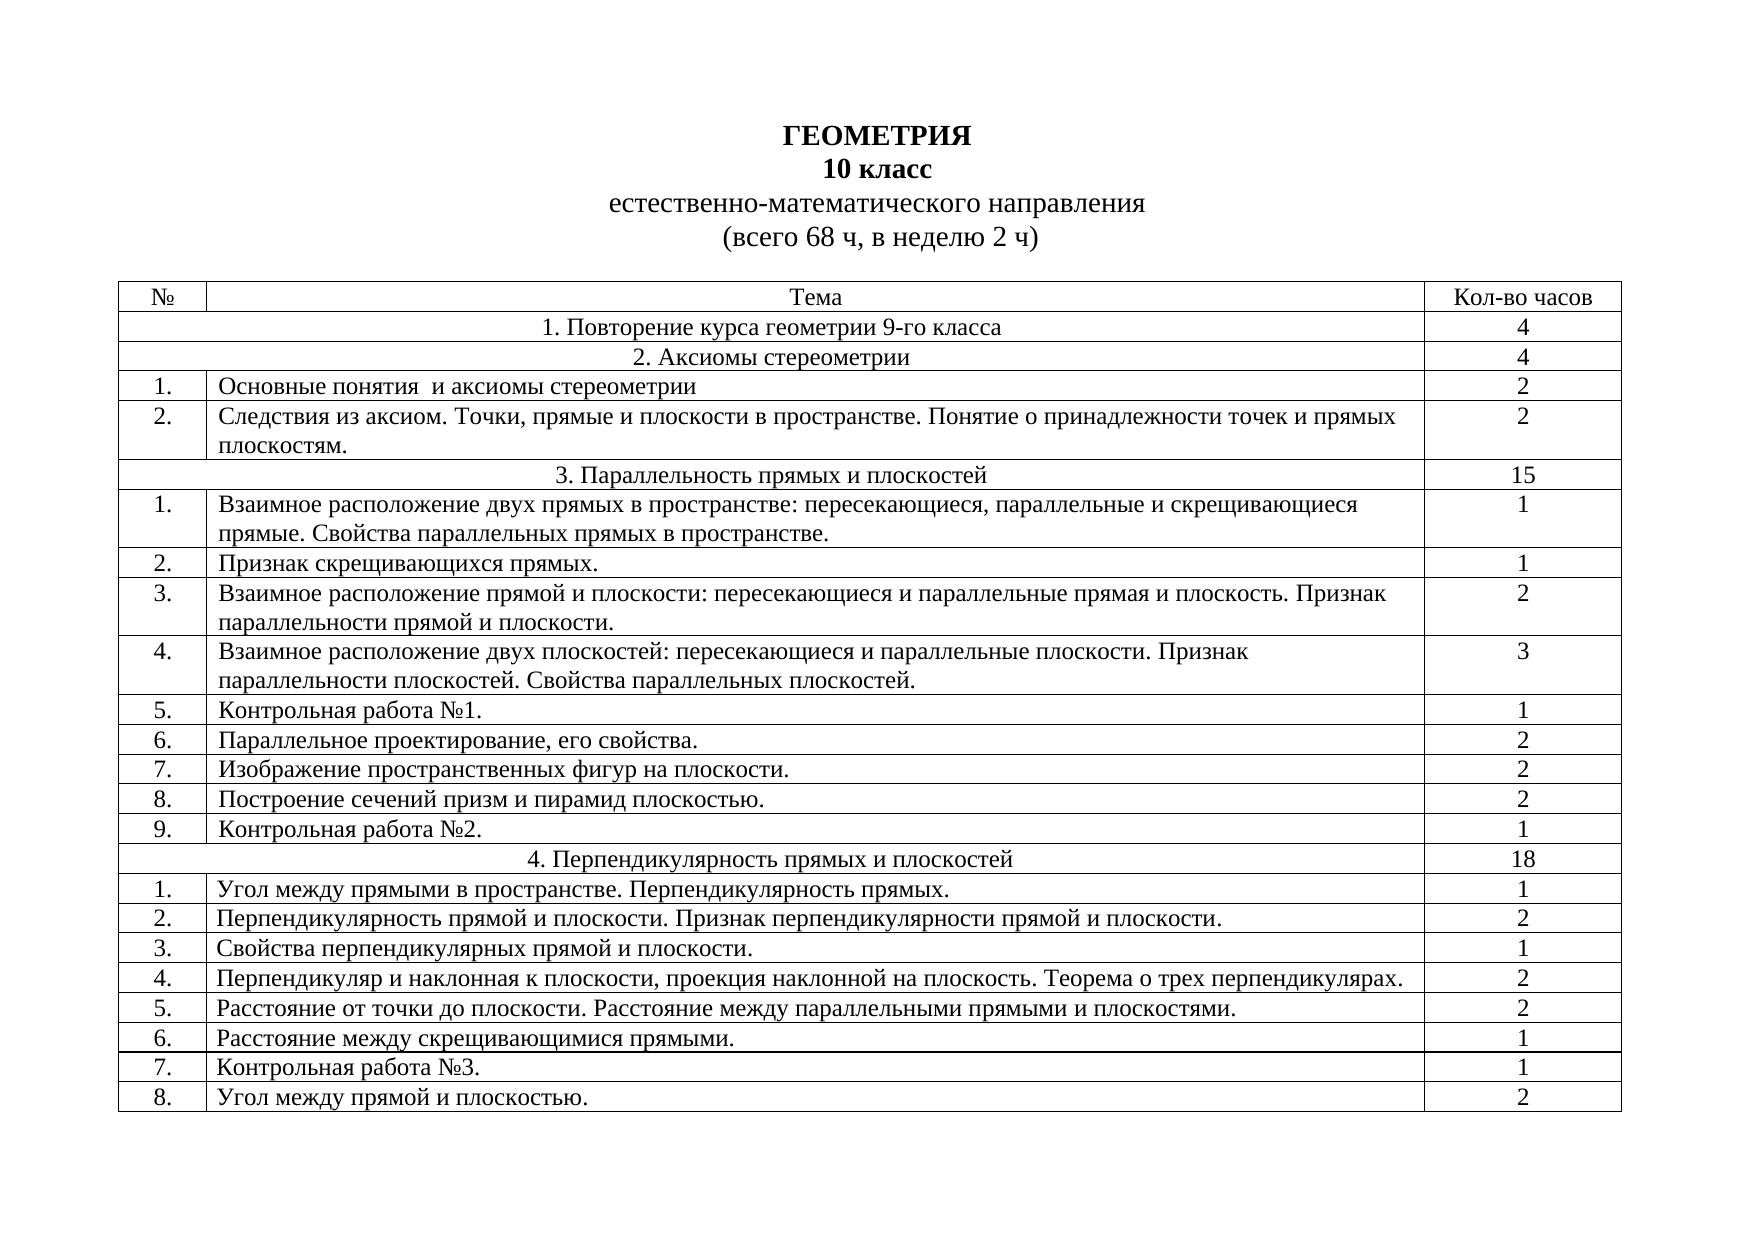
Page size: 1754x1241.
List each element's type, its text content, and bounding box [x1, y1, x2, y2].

table_header Тема [207, 282, 1424, 311]
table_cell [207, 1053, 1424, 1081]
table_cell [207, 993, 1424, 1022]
table_cell 1 [1425, 548, 1621, 577]
table_cell 1. [119, 371, 206, 400]
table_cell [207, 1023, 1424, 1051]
table_header № [119, 282, 206, 311]
table_cell 1 [1425, 874, 1621, 902]
table_cell Контрольная работа №2. [207, 814, 1424, 843]
table_cell Параллельное проектирование, его свойства. [207, 725, 1424, 753]
table_cell 2. [119, 548, 206, 577]
table_cell 1. [119, 490, 206, 547]
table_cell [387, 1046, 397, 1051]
table_cell Взаимное расположение двух прямых в пространстве: пересекающиеся, параллельные и скрещивающиеся прямые. Свойства параллельных прямых в пространстве. [207, 490, 1424, 547]
table_cell 2. [119, 904, 206, 932]
table_cell 1. [119, 874, 206, 902]
table_cell 3. [119, 933, 206, 962]
table_cell 18 [1425, 844, 1621, 873]
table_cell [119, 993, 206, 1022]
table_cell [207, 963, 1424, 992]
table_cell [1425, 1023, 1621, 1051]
table_cell 2 [1425, 904, 1621, 932]
table_cell 2 [1425, 725, 1621, 753]
table_cell Контрольная работа №1. [207, 695, 1424, 724]
table_cell 2. Аксиомы стереометрии [119, 342, 1424, 370]
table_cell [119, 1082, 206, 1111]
table_cell 2 [1425, 755, 1621, 783]
table_cell Перпендикулярность прямой и плоскости. Признак перпендикулярности прямой и плоскости. [207, 904, 1424, 932]
table_cell 1 [1425, 814, 1621, 843]
table_cell Взаимное расположение прямой и плоскости: пересекающиеся и параллельные прямая и плоскость. Признак параллельности прямой и плоскости. [207, 578, 1424, 635]
table_cell Угол между прямыми в пространстве. Перпендикулярность прямых. [207, 874, 1424, 902]
table_cell 7. [119, 755, 206, 783]
table_cell Признак скрещивающихся прямых. [207, 548, 1424, 577]
table_cell Следствия из аксиом. Точки, прямые и плоскости в пространстве. Понятие о принадлежности точек и прямых плоскостям. [207, 401, 1424, 459]
table_cell 4 [1425, 312, 1621, 341]
table_cell 3 [1425, 636, 1621, 694]
table_cell 2. [119, 401, 206, 459]
table_cell Свойства перпендикулярных прямой и плоскости. [207, 933, 1424, 962]
table_cell Взаимное расположение двух плоскостей: пересекающиеся и параллельные плоскости. Признак параллельности плоскостей. Свойства параллельных плоскостей. [207, 636, 1424, 694]
table_cell 4. [119, 636, 206, 694]
table_cell 1. Повторение курса геометрии 9-го класса [119, 312, 1424, 341]
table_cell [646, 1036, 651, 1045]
table_cell 6. [119, 725, 206, 753]
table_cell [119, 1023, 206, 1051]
table_cell 4 [1425, 342, 1621, 370]
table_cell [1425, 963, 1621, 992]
table_cell 3. [119, 578, 206, 635]
table_cell Построение сечений призм и пирамид плоскостью. [207, 784, 1424, 813]
table_cell 15 [1425, 460, 1621, 488]
table_cell 2 [1425, 401, 1621, 459]
table_cell 5. [119, 695, 206, 724]
table_cell 2 [1425, 371, 1621, 400]
table_cell 2 [1425, 784, 1621, 813]
table_cell 4. [119, 963, 206, 992]
table_cell 8. [119, 784, 206, 813]
table_cell 9. [119, 814, 206, 843]
table_cell Основные понятия и аксиомы стереометрии [207, 371, 1424, 400]
text 10 класс [118, 152, 1636, 185]
text (всего 68 ч, в неделю 2 ч) [118, 219, 1636, 252]
table_cell Изображение пространственных фигур на плоскости. [207, 755, 1424, 783]
table_cell 1 [1425, 490, 1621, 547]
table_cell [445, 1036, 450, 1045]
table_header Кол-во часов [1425, 282, 1621, 311]
table_cell 4. Перпендикулярность прямых и плоскостей [119, 844, 1424, 873]
text ГЕОМЕТРИЯ [118, 118, 1636, 152]
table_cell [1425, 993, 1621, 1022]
table_cell 2 [1425, 578, 1621, 635]
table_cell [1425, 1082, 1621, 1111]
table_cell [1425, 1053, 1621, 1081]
table_cell 1 [1425, 933, 1621, 962]
table_cell 3. Параллельность прямых и плоскостей [119, 460, 1424, 488]
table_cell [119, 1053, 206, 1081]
table_cell 1 [1425, 695, 1621, 724]
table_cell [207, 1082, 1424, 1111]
text естественно-математического направления [118, 185, 1636, 219]
